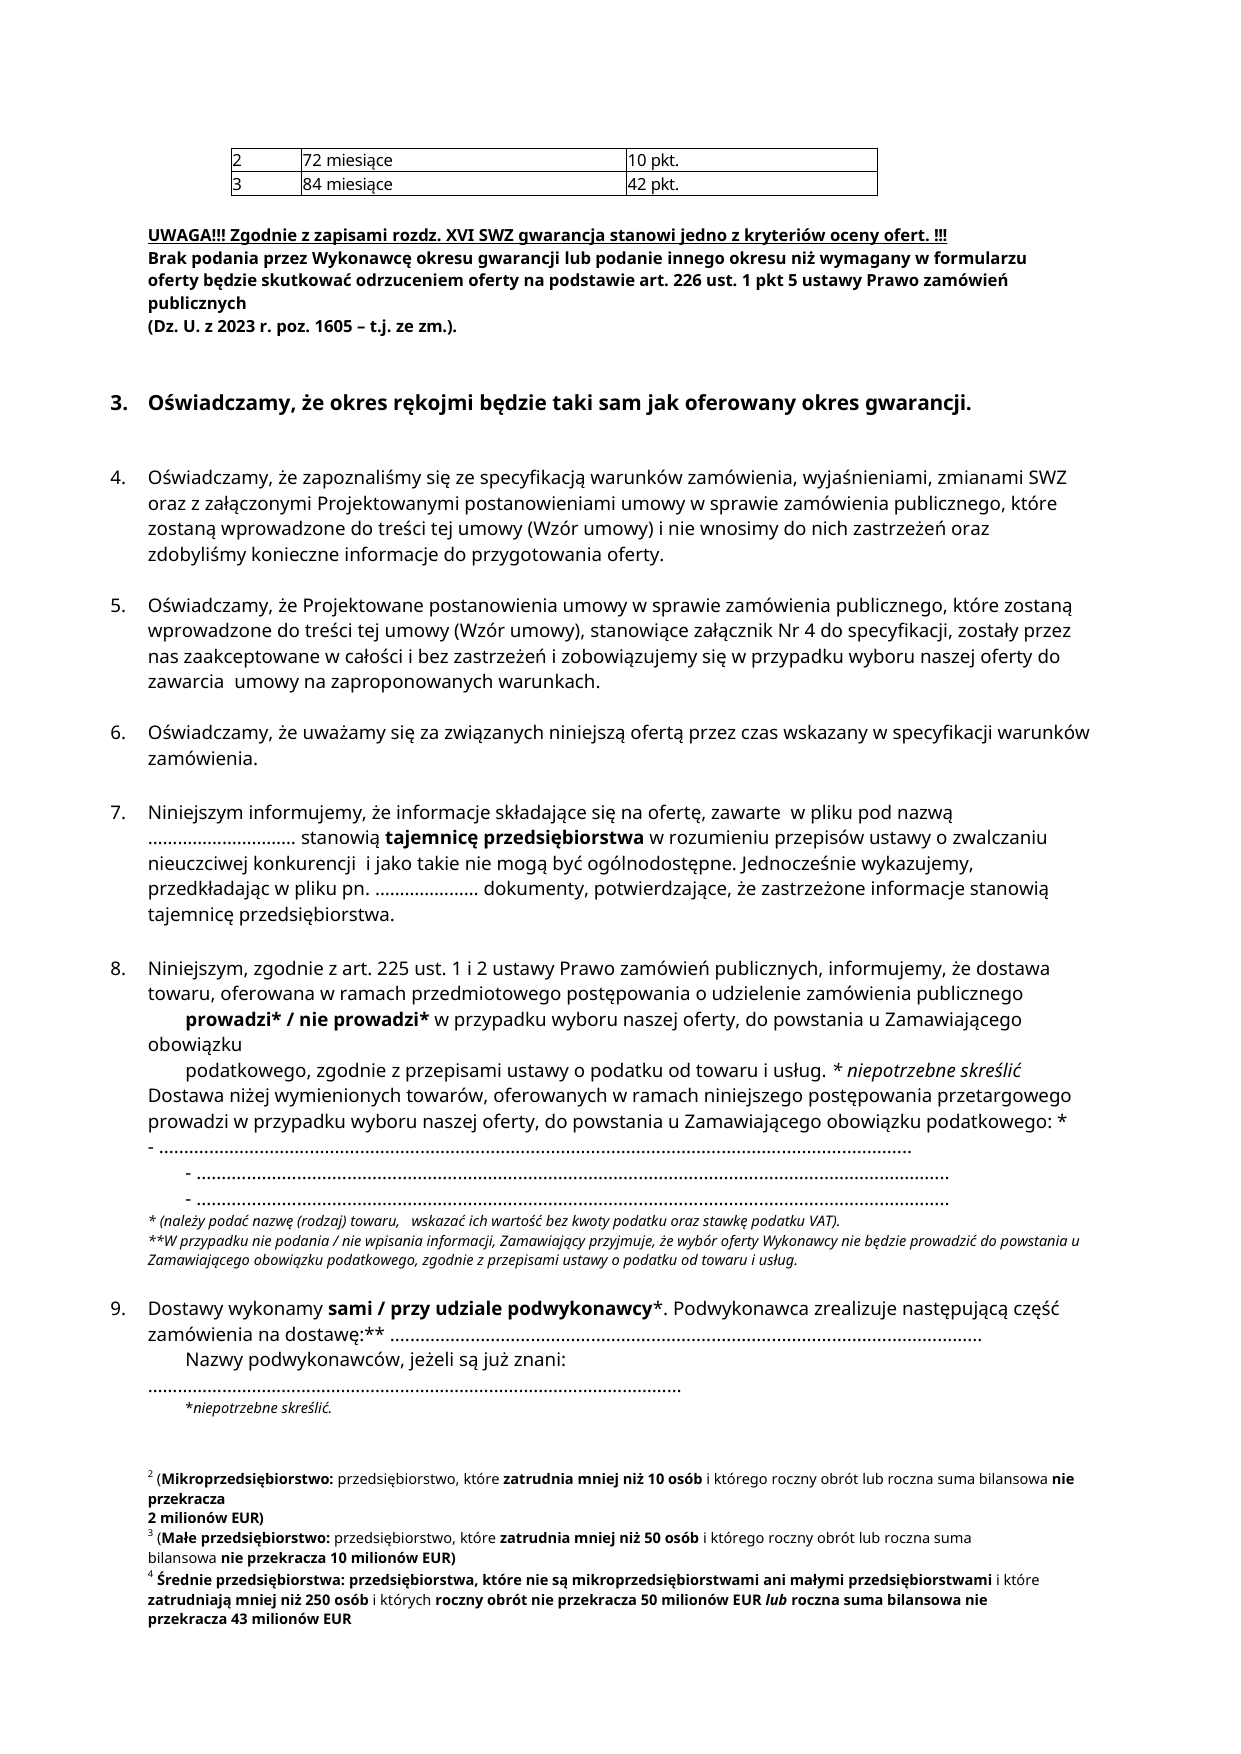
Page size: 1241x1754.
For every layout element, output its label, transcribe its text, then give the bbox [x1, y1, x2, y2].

text *niepotrzebne skreślić. [148, 1398, 1093, 1418]
text * (należy podać nazwę (rodzaj) towaru, wskazać ich wartość bez kwoty podatku oraz stawkę podatku VAT). [148, 1210, 1093, 1230]
table_cell 84 miesiące [302, 172, 626, 195]
table_cell 2 [232, 149, 301, 171]
table_cell 3 [232, 172, 301, 195]
text podatkowego, zgodnie z przepisami ustawy o podatku od towaru i usług. * niepotrzebne skreślić [148, 1057, 1093, 1083]
text UWAGA!!! Zgodnie z zapisami rozdz. XVI SWZ gwarancja stanowi jedno z kryteriów oceny ofert. !!! [148, 223, 961, 246]
text Dostawa niżej wymienionych towarów, oferowanych w ramach niniejszego postępowania przetargowego prowadzi w przypadku wyboru naszej oferty, do powstania u Zamawiającego obowiązku podatkowego: * [148, 1083, 1093, 1134]
list Oświadczamy, że okres rękojmi będzie taki sam jak oferowany okres gwarancji. [110, 388, 1093, 416]
list Oświadczamy, że uważamy się za związanych niniejszą ofertą przez czas wskazany w specyfikacji warunków zamówienia. [110, 720, 1093, 771]
list Niniejszym, zgodnie z art. 225 ust. 1 i 2 ustawy Prawo zamówień publicznych, informujemy, że dostawa towaru, oferowana w ramach przedmiotowego postępowania o udzielenie zamówienia publicznego [110, 955, 1093, 1006]
table_cell 72 miesiące [302, 149, 626, 171]
text - ...................................................................................................................................................... [148, 1134, 1093, 1159]
table_cell 10 pkt. [627, 149, 877, 171]
text Nazwy podwykonawców, jeżeli są już znani: ……………………………………………………………………………………………… [148, 1347, 1093, 1398]
table_cell 42 pkt. [627, 172, 877, 195]
text **W przypadku nie podania / nie wpisania informacji, Zamawiający przyjmuje, że wybór oferty Wykonawcy nie będzie prowadzić do powstania u Zamawiającego obowiązku podatkowego, zgodnie z przepisami ustawy o podatku od towaru i usług. [148, 1230, 1093, 1270]
list Oświadczamy, że zapoznaliśmy się ze specyfikacją warunków zamówienia, wyjaśnieniami, zmianami SWZ oraz z załączonymi Projektowanymi postanowieniami umowy w sprawie zamówienia publicznego, które zostaną wprowadzone do treści tej umowy (Wzór umowy) i nie wnosimy do nich zastrzeżeń oraz zdobyliśmy konieczne informacje do przygotowania oferty. [110, 464, 1093, 567]
text Brak podania przez Wykonawcę okresu gwarancji lub podanie innego okresu niż wymagany w formularzu oferty będzie skutkować odrzuceniem oferty na podstawie art. 226 ust. 1 pkt 5 ustawy Prawo zamówień publicznych [148, 246, 1042, 314]
text - ...................................................................................................................................................... [148, 1159, 1093, 1185]
list Dostawy wykonamy sami / przy udziale podwykonawcy*. Podwykonawca zrealizuje następującą część zamówienia na dostawę:** ...................................................................................................................... [110, 1296, 1093, 1347]
text (Dz. U. z 2023 r. poz. 1605 – t.j. ze zm.). [148, 314, 961, 337]
text - ...................................................................................................................................................... [148, 1185, 1093, 1210]
list Oświadczamy, że Projektowane postanowienia umowy w sprawie zamówienia publicznego, które zostaną wprowadzone do treści tej umowy (Wzór umowy), stanowiące załącznik Nr 4 do specyfikacji, zostały przez nas zaakceptowane w całości i bez zastrzeżeń i zobowiązujemy się w przypadku wyboru naszej oferty do zawarcia umowy na zaproponowanych warunkach. [110, 592, 1093, 694]
list Niniejszym informujemy, że informacje składające się na ofertę, zawarte w pliku pod nazwą ………………………… stanowią tajemnicę przedsiębiorstwa w rozumieniu przepisów ustawy o zwalczaniu nieuczciwej konkurencji i jako takie nie mogą być ogólnodostępne. Jednocześnie wykazujemy, przedkładając w pliku pn. ………………… dokumenty, potwierdzające, że zastrzeżone informacje stanowią tajemnicę przedsiębiorstwa. [110, 799, 1093, 927]
text prowadzi* / nie prowadzi* w przypadku wyboru naszej oferty, do powstania u Zamawiającego obowiązku [148, 1006, 1093, 1057]
